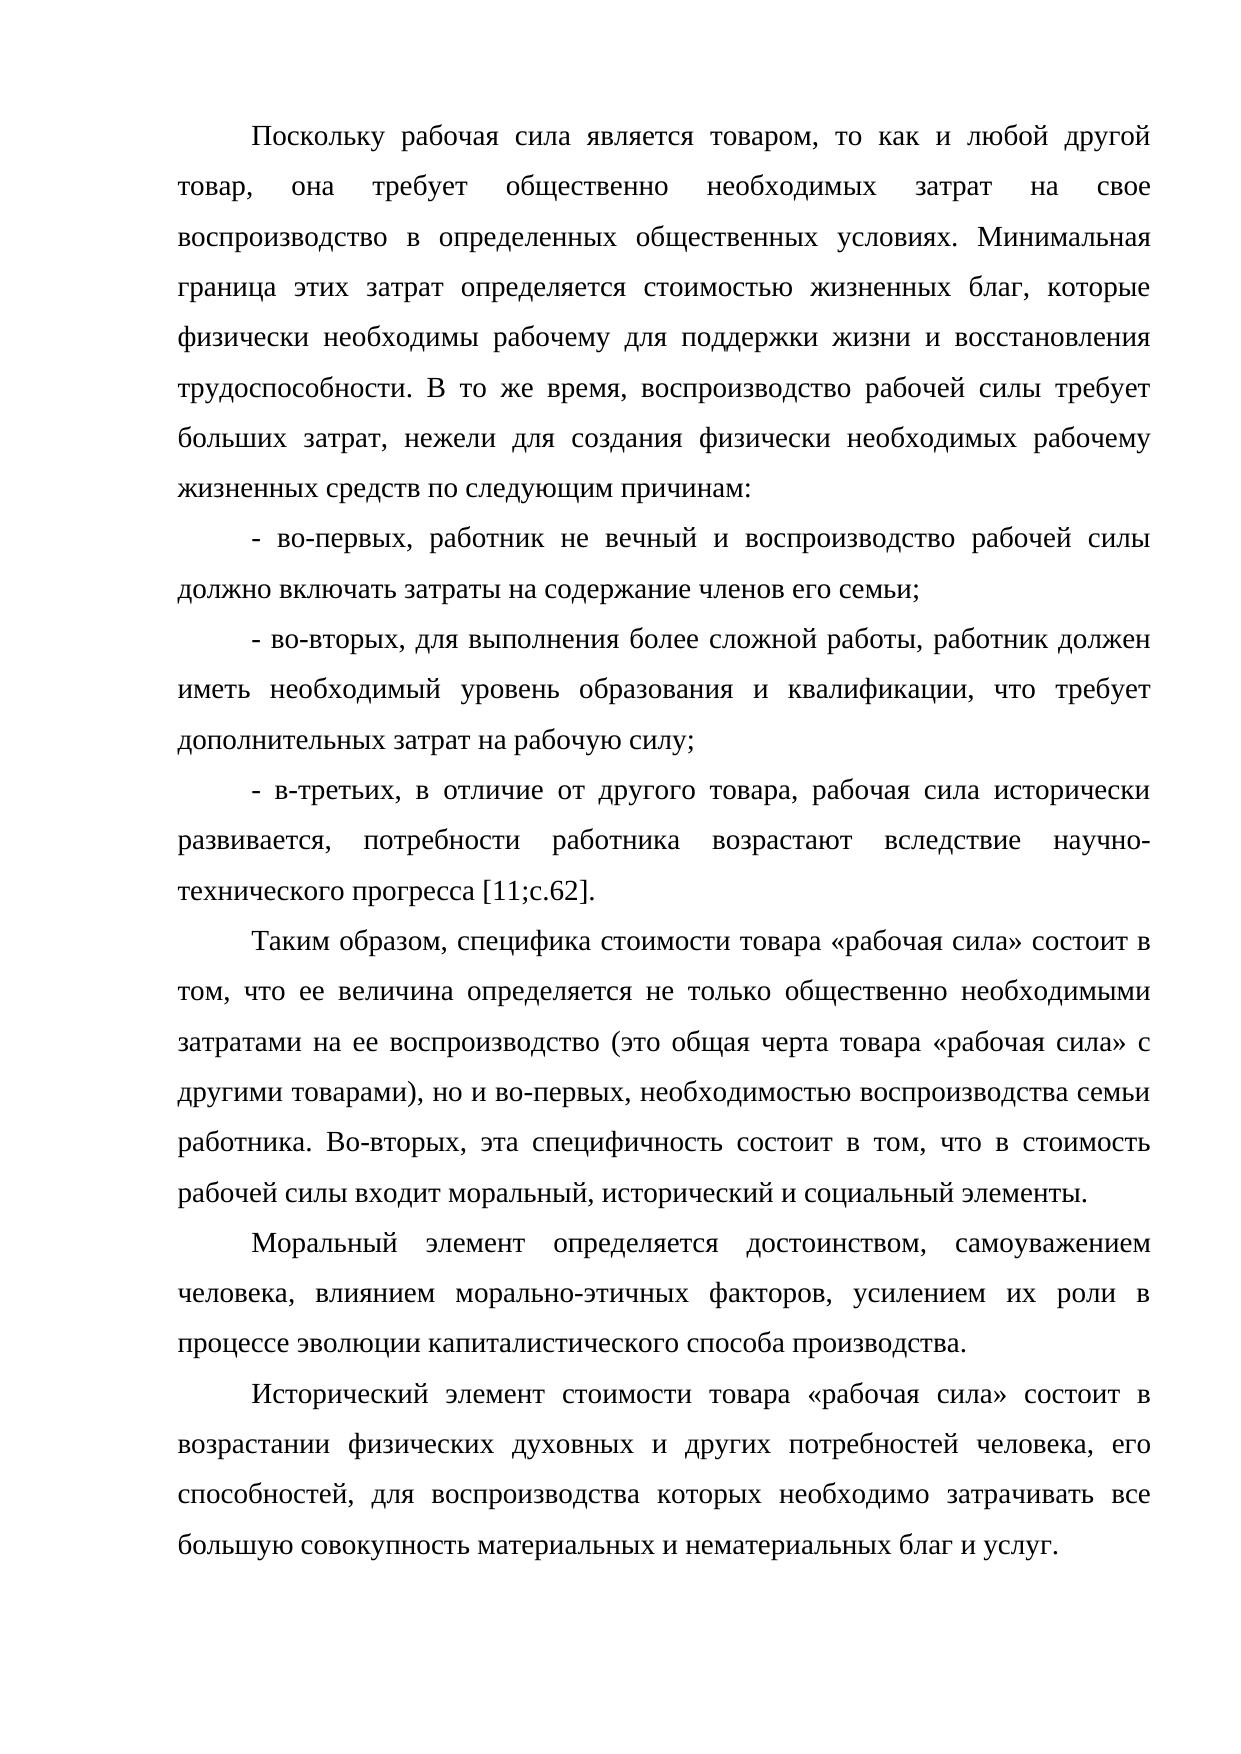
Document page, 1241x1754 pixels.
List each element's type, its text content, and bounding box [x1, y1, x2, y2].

text - в-третьих, в отличие от другого товара, рабочая сила исторически развивается, потребности работника возрастают вследствие научно-технического прогресса [11;с.62]. [177, 772, 1152, 906]
text - во-вторых, для выполнения более сложной работы, работник должен иметь необходимый уровень образования и квалификации, что требует дополнительных затрат на рабочую силу; [177, 621, 1152, 755]
text - во-первых, работник не вечный и воспроизводство рабочей силы должно включать затраты на содержание членов его семьи; [177, 521, 1152, 604]
text Исторический элемент стоимости товара «рабочая сила» состоит в возрастании физических духовных и других потребностей человека, его способностей, для воспроизводства которых необходимо затрачивать все большую совокупность материальных и нематериальных благ и услуг. [177, 1376, 1152, 1560]
text Моральный элемент определяется достоинством, самоуважением человека, влиянием морально-этичных факторов, усилением их роли в процессе эволюции капиталистического способа производства. [177, 1225, 1152, 1359]
text Таким образом, специфика стоимости товара «рабочая сила» состоит в том, что ее величина определяется не только общественно необходимыми затратами на ее воспроизводство (это общая черта товара «рабочая сила» с другими товарами), но и во-первых, необходимостью воспроизводства семьи работника. Во-вторых, эта специфичность состоит в том, что в стоимость рабочей силы входит моральный, исторический и социальный элементы. [177, 923, 1152, 1208]
text Поскольку рабочая сила является товаром, то как и любой другой товар, она требует общественно необходимых затрат на свое воспроизводство в определенных общественных условиях. Минимальная граница этих затрат определяется стоимостью жизненных благ, которые физически необходимы рабочему для поддержки жизни и восстановления трудоспособности. В то же время, воспроизводство рабочей силы требует больших затрат, нежели для создания физически необходимых рабочему жизненных средств по следующим причинам: [177, 118, 1152, 504]
